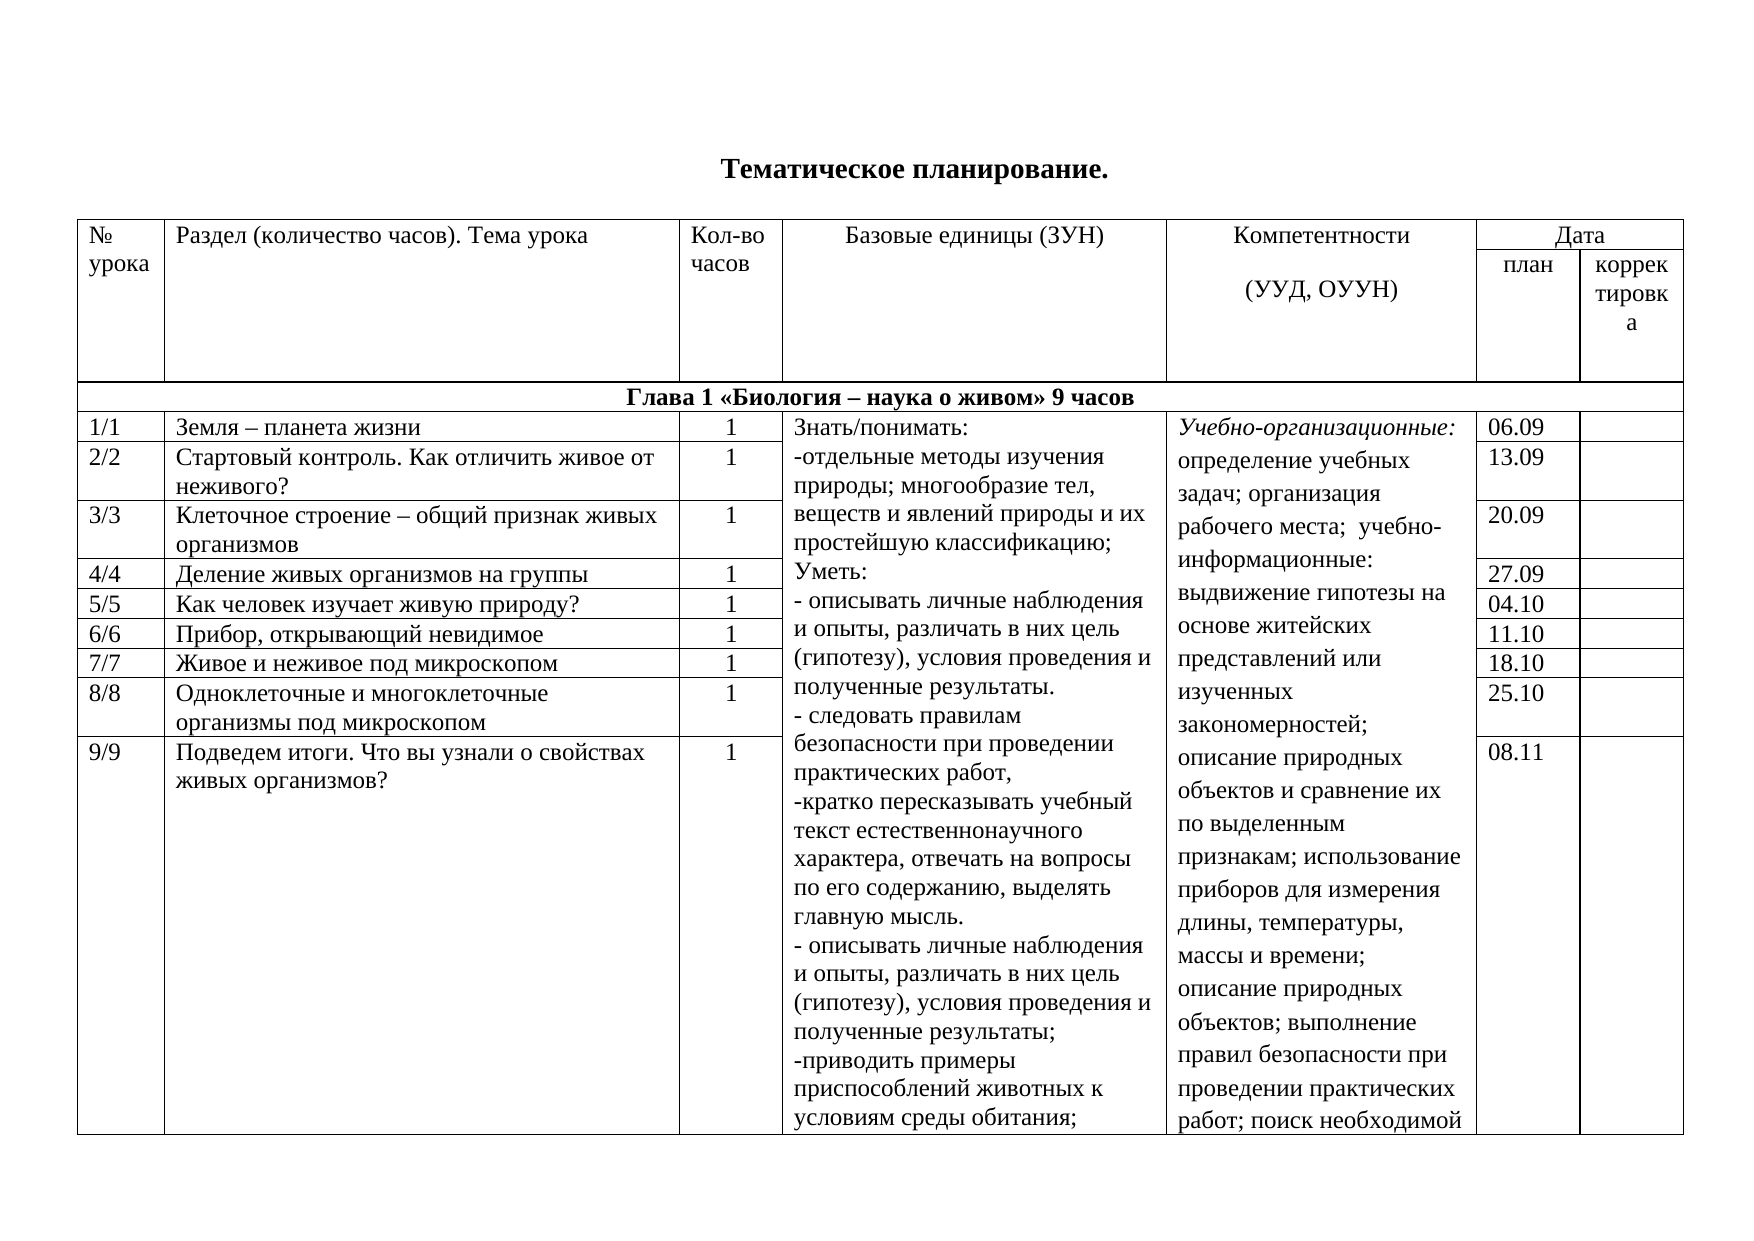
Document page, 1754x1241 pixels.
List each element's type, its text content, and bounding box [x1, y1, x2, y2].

table_header Дата [1477, 220, 1683, 248]
table_header Кол-во часов [680, 220, 782, 381]
table_cell 1 [680, 559, 782, 588]
table_cell 5/5 [78, 589, 164, 618]
table_cell 1 [680, 501, 782, 558]
table_cell 1 [680, 412, 782, 441]
table_cell [1581, 589, 1683, 618]
table_cell 1 [680, 589, 782, 618]
table_cell [1581, 619, 1683, 647]
table_cell 20.09 [1477, 501, 1579, 558]
table_cell Живое и неживое под микроскопом [165, 649, 679, 677]
table_cell [1581, 678, 1683, 736]
table_cell 9/9 [78, 737, 164, 1134]
table_cell 1 [680, 649, 782, 677]
table_cell Знать/понимать: -отдельные методы изучения природы; многообразие тел, веществ и явлений природы и их простейшую классификацию; Уметь: - описывать личные наблюдения и опыты, различать в них цель (гипотезу), условия проведения и полученные результаты. - следовать правилам безопасности при проведении практических работ, -кратко пересказывать учебный текст естественнонаучного характера, отвечать на вопросы по его содержанию, выделять главную мысль. - описывать личные наблюдения и опыты, различать в них цель (гипотезу), условия проведения и полученные результаты; -приводить примеры приспособлений животных к условиям среды обитания; - следовать правилам безопасности при проведении практических работ, -сравнивать природные объекты не менее чем по 3-4 признакам; -описывать по предложенному плану внешний вид изученных тел и веществ: [783, 412, 1166, 1134]
table_cell [1581, 501, 1683, 558]
table_cell 6/6 [78, 619, 164, 647]
table_cell 04.10 [1477, 589, 1579, 618]
table_cell 7/7 [78, 649, 164, 677]
table_cell 1 [680, 678, 782, 736]
table_cell 8/8 [78, 678, 164, 736]
table_cell Прибор, открывающий невидимое [165, 619, 679, 647]
table_cell [1581, 649, 1683, 677]
table_header Раздел (количество часов). Тема урока [165, 220, 679, 381]
table_cell 2/2 [78, 442, 164, 499]
table_cell 25.10 [1477, 678, 1579, 736]
table_cell 13.09 [1477, 442, 1579, 499]
table_cell 1 [680, 619, 782, 647]
table_cell [1581, 737, 1683, 1134]
table_cell 1 [680, 442, 782, 499]
table_header № урока [78, 220, 164, 381]
table_cell Деление живых организмов на группы [165, 559, 679, 588]
table_cell 18.10 [1477, 649, 1579, 677]
table_cell 4/4 [78, 559, 164, 588]
table_cell 3/3 [78, 501, 164, 558]
table_cell Учебно-организационные: определение учебных задач; организация рабочего места; учебно-информационные: выдвижение гипотезы на основе житейских представлений или изученных закономерностей; описание природных объектов и сравнение их по выделенным признакам; использование приборов для измерения длины, температуры, массы и времени; описание природных объектов; выполнение правил безопасности при проведении практических работ; поиск необходимой информации в справочных изданиях (в том числе на электронных носителях, в сети Интернет), использование дополнительных источников информации при решении учебных задач; работа с текстами естественнонаучного характера (пересказ, выделение в тексте терминов, описание наблюдений и опытов; составление плана, заполнение предложенных таблиц); работа с основными компонентами учебника, наблюдение; учебно-логические: установление причинно-следственных связей; учебно-коммуникативные – корректное ведение учебного диалога; выслушивание мнения других, владение различными формами устных и публичных выступлений, оценка разных точек зрения рефлексивная деятельность - понимание ценности образования как средства развития культуры личности, объективное оценивание своих учебных достижений, поведения; учет мнения других при определении собственной позиции. [1167, 412, 1476, 1134]
table_cell 27.09 [1477, 559, 1579, 588]
table_cell 11.10 [1477, 619, 1579, 647]
list Тематическое планирование. [164, 152, 1665, 185]
table_cell 1/1 [78, 412, 164, 441]
table_header Компетентности (УУД, ОУУН) [1167, 220, 1476, 381]
table_cell план [1477, 250, 1579, 381]
table_cell Одноклеточные и многоклеточные организмы под микроскопом [165, 678, 679, 736]
table_cell Глава 1 «Биология – наука о живом» 9 часов [78, 383, 1683, 411]
table_cell 06.09 [1477, 412, 1579, 441]
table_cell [165, 737, 679, 1134]
table_cell Стартовый контроль. Как отличить живое от неживого? [165, 442, 679, 499]
table_cell [1581, 442, 1683, 499]
table_cell Как человек изучает живую природу? [165, 589, 679, 618]
table_cell Земля – планета жизни [165, 412, 679, 441]
table_cell Клеточное строение – общий признак живых организмов [165, 501, 679, 558]
table_cell 08.11 [1477, 737, 1579, 1134]
table_cell 1 [680, 737, 782, 1134]
table_header Базовые единицы (ЗУН) [783, 220, 1166, 381]
table_cell [1581, 412, 1683, 441]
table_cell [1581, 559, 1683, 588]
table_cell корректировка [1581, 250, 1683, 381]
